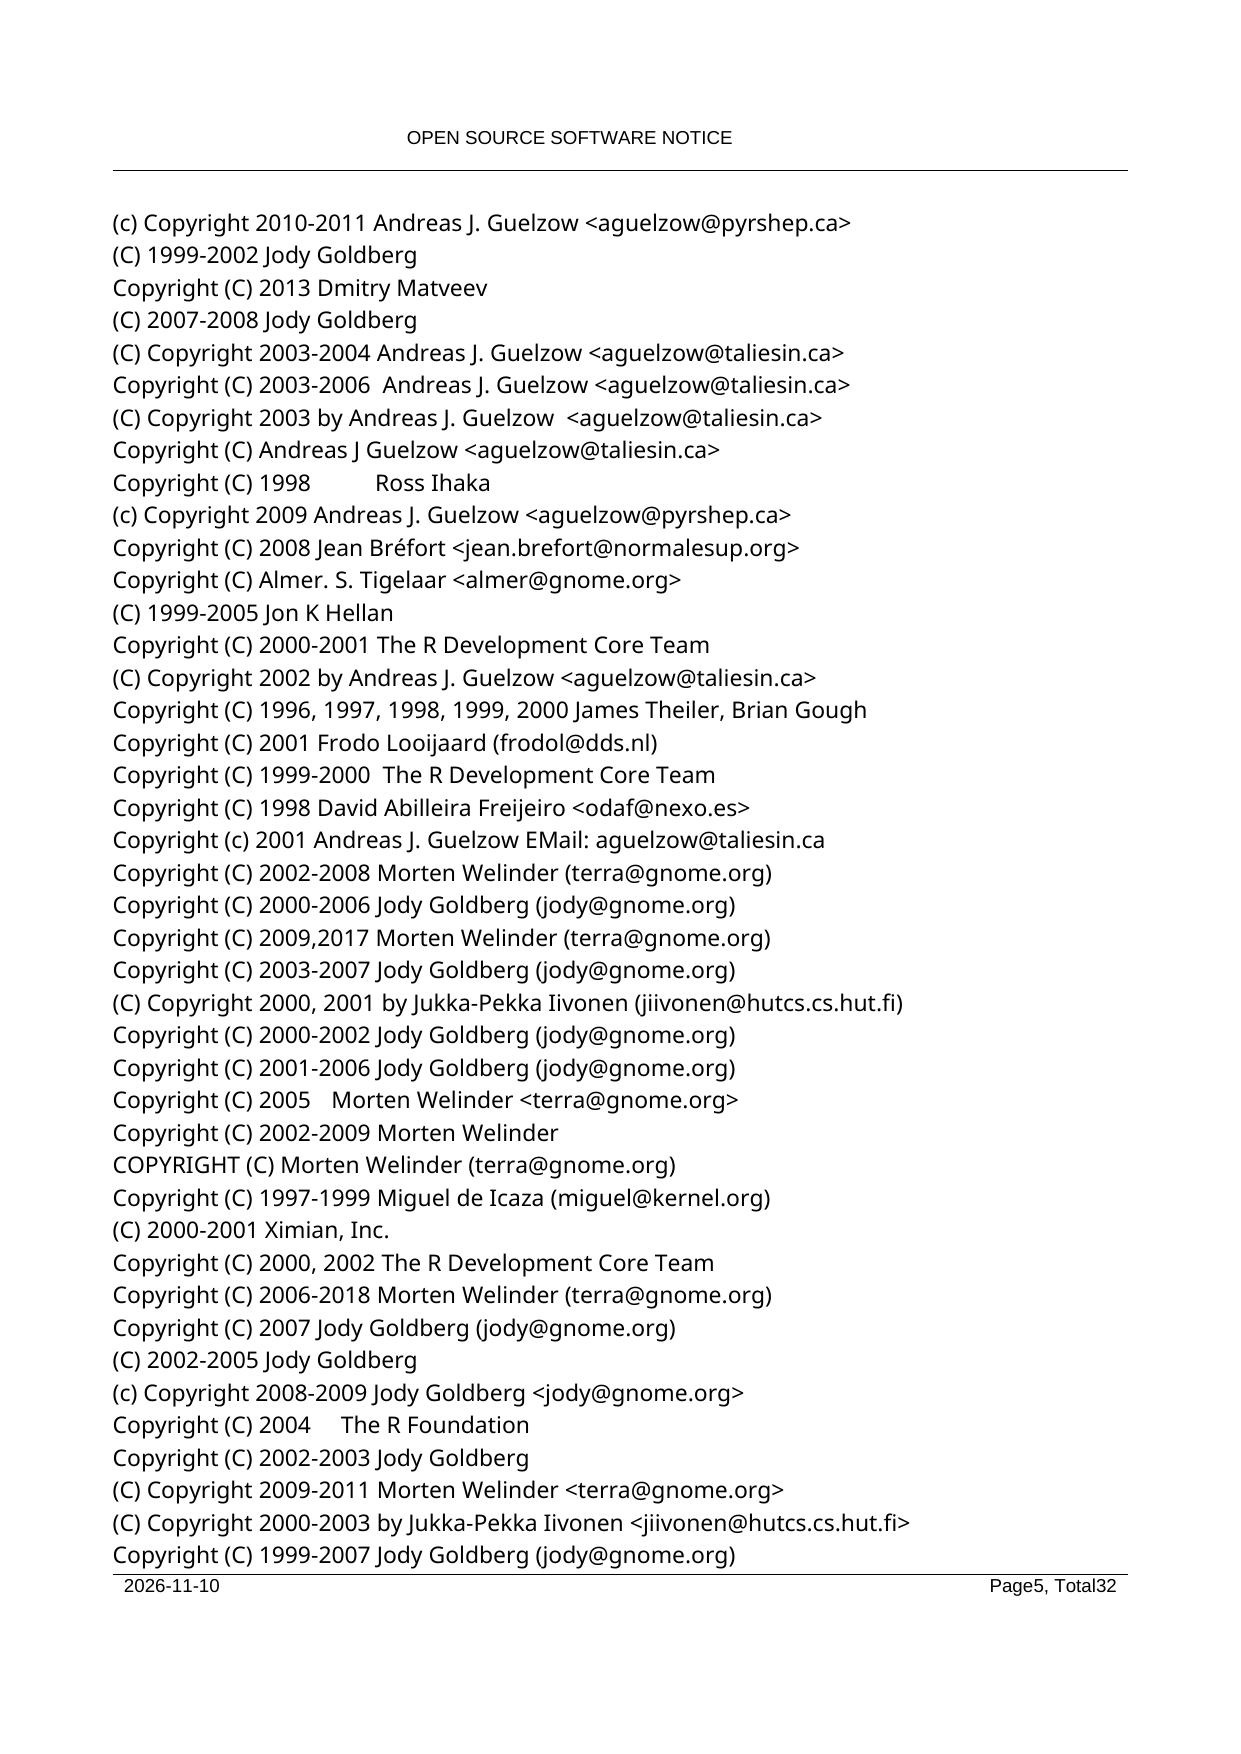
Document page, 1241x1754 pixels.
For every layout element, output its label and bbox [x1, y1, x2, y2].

text [112, 206, 1128, 1571]
